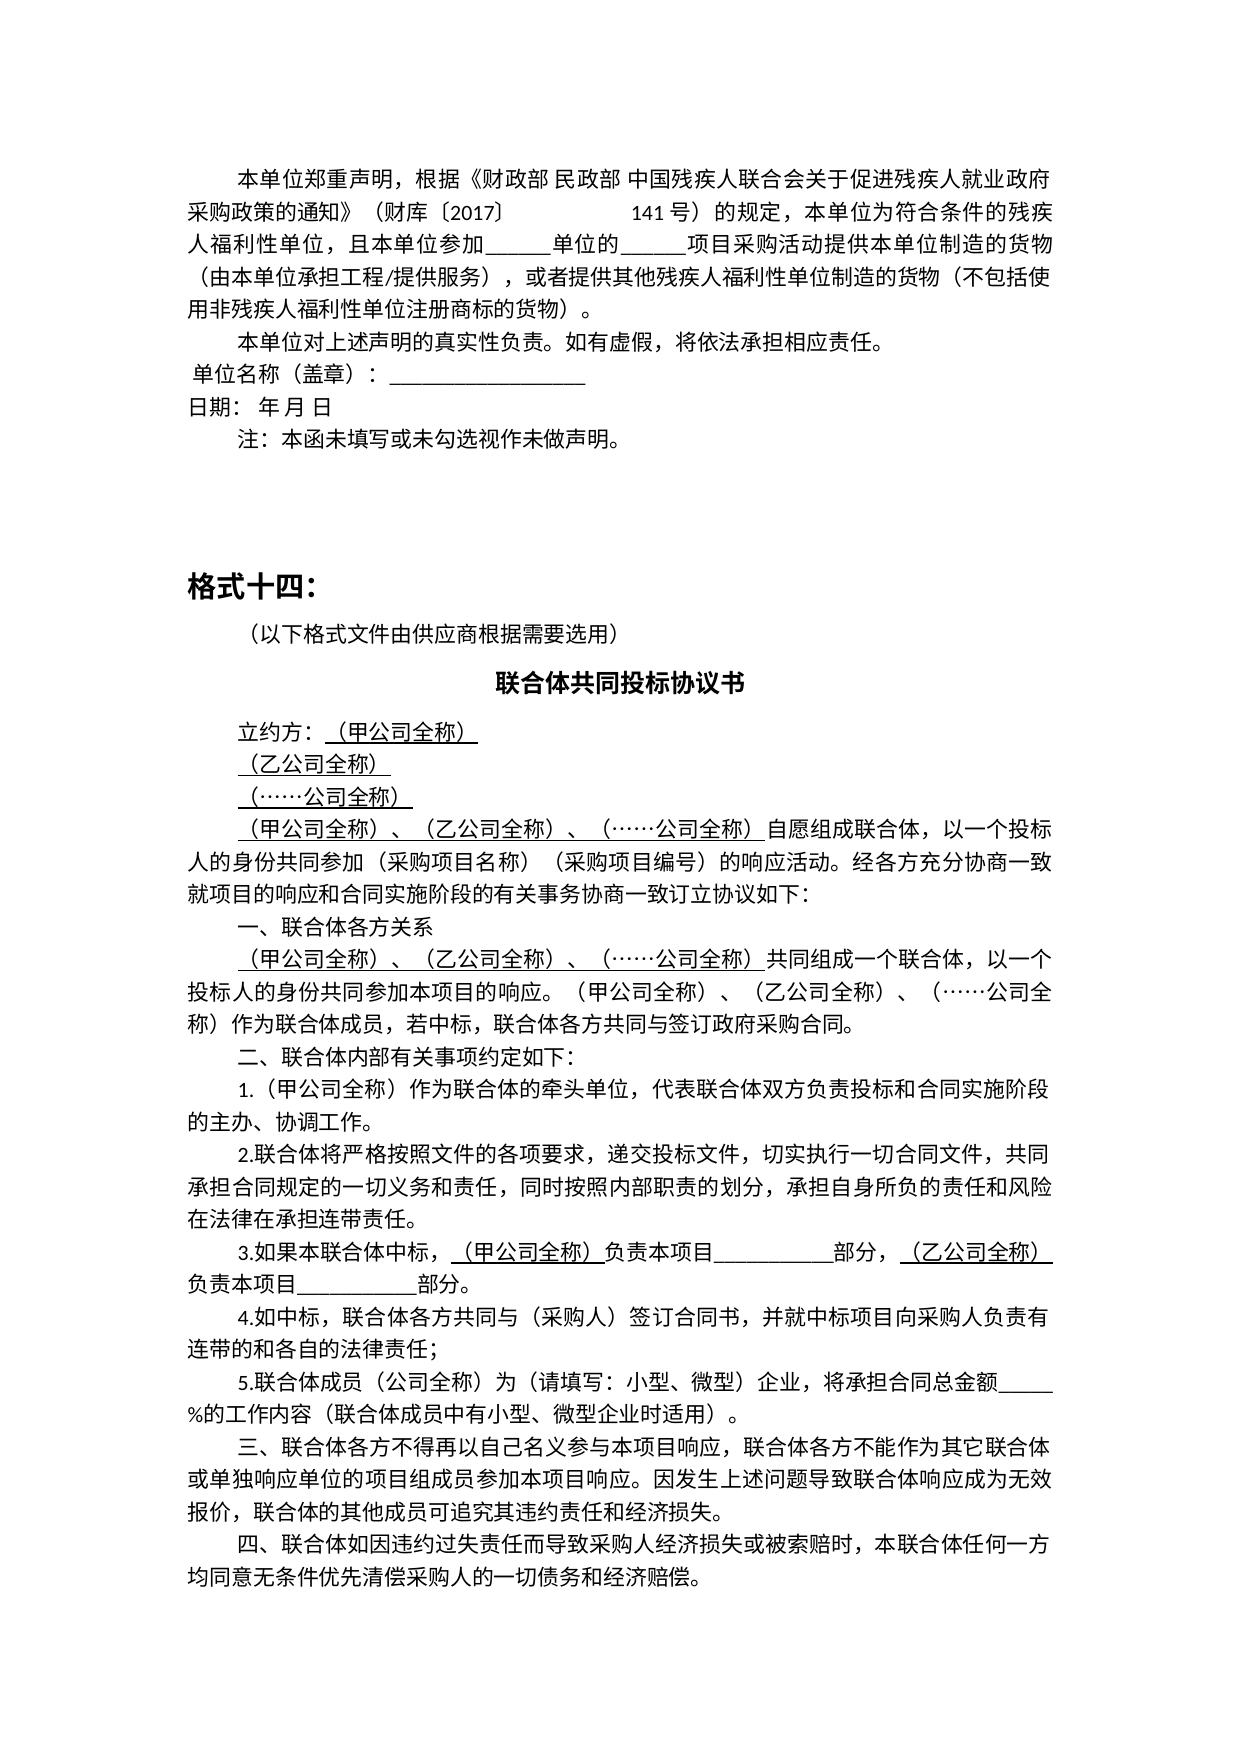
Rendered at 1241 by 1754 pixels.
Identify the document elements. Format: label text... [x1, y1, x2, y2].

text 1.（甲公司全称）作为联合体的牵头单位，代表联合体双方负责投标和合同实施阶段的主办、协调工作。 [187, 1072, 1053, 1137]
text （甲公司全称）、（乙公司全称）、（……公司全称）共同组成一个联合体，以一个投标人的身份共同参加本项目的响应。（甲公司全称）、（乙公司全称）、（……公司全称）作为联合体成员，若中标，联合体各方共同与签订政府采购合同。 [187, 942, 1053, 1039]
text （……公司全称） [187, 779, 1053, 812]
text 单位名称（盖章）：__________________ [187, 357, 1053, 389]
text （乙公司全称） [187, 747, 1053, 779]
text 本单位对上述声明的真实性负责。如有虚假，将依法承担相应责任。 [187, 324, 1053, 357]
text 3.如果本联合体中标，（甲公司全称）负责本项目___________部分，（乙公司全称）负责本项目___________部分。 [187, 1234, 1053, 1299]
text 四、联合体如因违约过失责任而导致采购人经济损失或被索赔时，本联合体任何一方均同意无条件优先清偿采购人的一切债务和经济赔偿。 [187, 1527, 1053, 1592]
text 二、联合体内部有关事项约定如下： [187, 1039, 1053, 1072]
text 5.联合体成员（公司全称）为（请填写：小型、微型）企业，将承担合同总金额_____%的工作内容（联合体成员中有小型、微型企业时适用）。 [187, 1364, 1053, 1429]
text 4.如中标，联合体各方共同与（采购人）签订合同书，并就中标项目向采购人负责有连带的和各自的法律责任； [187, 1299, 1053, 1364]
text 立约方：（甲公司全称） [187, 714, 1053, 747]
text 联合体共同投标协议书 [187, 649, 1053, 714]
text 三、联合体各方不得再以自己名义参与本项目响应，联合体各方不能作为其它联合体或单独响应单位的项目组成员参加本项目响应。因发生上述问题导致联合体响应成为无效报价，联合体的其他成员可追究其违约责任和经济损失。 [187, 1429, 1053, 1527]
text 注：本函未填写或未勾选视作未做声明。 [187, 422, 1053, 454]
text （甲公司全称）、（乙公司全称）、（……公司全称）自愿组成联合体，以一个投标人的身份共同参加（采购项目名称）（采购项目编号）的响应活动。经各方充分协商一致，就项目的响应和合同实施阶段的有关事务协商一致订立协议如下： [187, 812, 1053, 909]
text （以下格式文件由供应商根据需要选用） [187, 617, 1053, 649]
text 一、联合体各方关系 [187, 909, 1053, 942]
text 日期： 年 月 日 [187, 389, 1053, 422]
text 格式十四： [187, 552, 1053, 617]
text 2.联合体将严格按照文件的各项要求，递交投标文件，切实执行一切合同文件，共同承担合同规定的一切义务和责任，同时按照内部职责的划分，承担自身所负的责任和风险，在法律在承担连带责任。 [187, 1137, 1053, 1234]
text 本单位郑重声明，根据《财政部 民政部 中国残疾人联合会关于促进残疾人就业政府采购政策的通知》（财库〔2017〕 141号）的规定，本单位为符合条件的残疾人福利性单位，且本单位参加______单位的______项目采购活动提供本单位制造的货物（由本单位承担工程/提供服务），或者提供其他残疾人福利性单位制造的货物（不包括使用非残疾人福利性单位注册商标的货物）。 [187, 162, 1053, 324]
